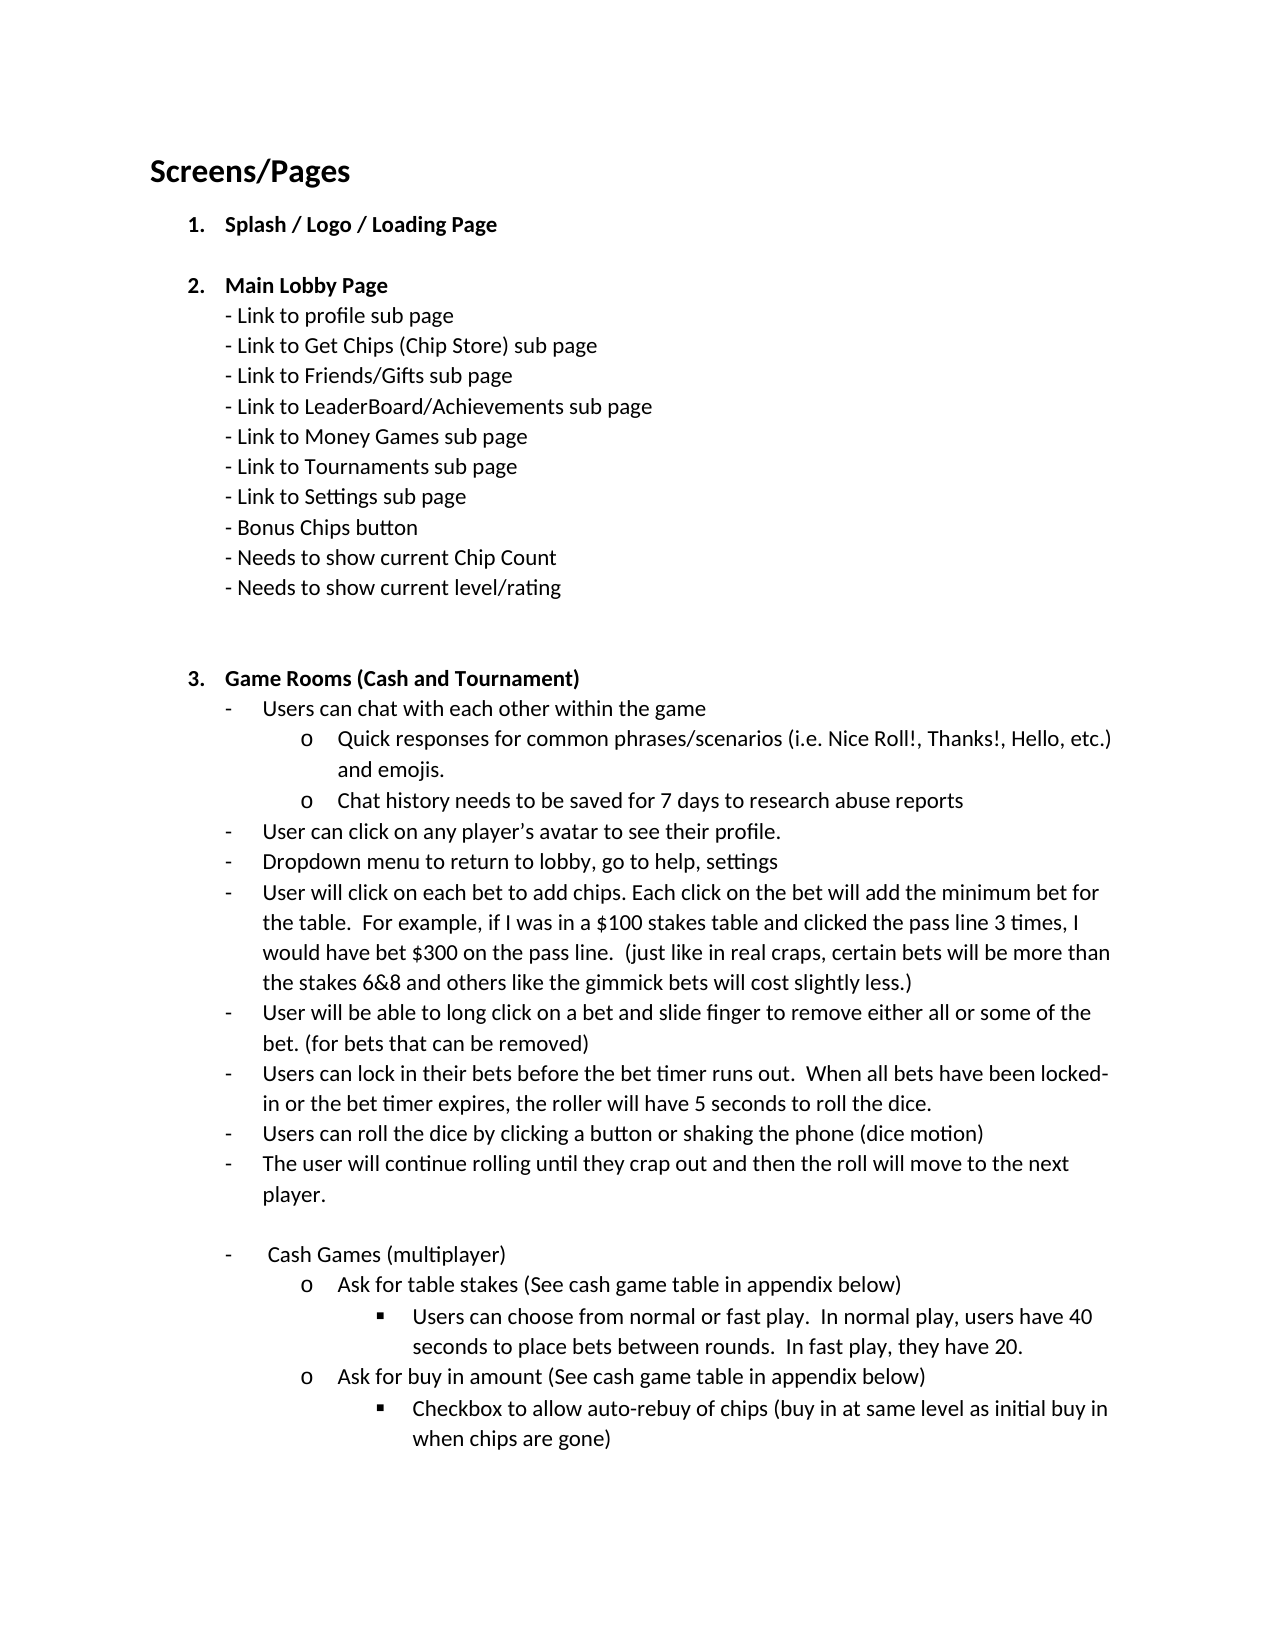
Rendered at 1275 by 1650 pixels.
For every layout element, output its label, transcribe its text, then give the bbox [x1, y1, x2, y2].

list - Needs to show current level/rating [225, 573, 1125, 601]
list Dropdown menu to return to lobby, go to help, settings [225, 847, 1125, 875]
list - Link to Settings sub page [225, 482, 1125, 511]
list Quick responses for common phrases/scenarios (i.e. Nice Roll!, Thanks!, Hello, etc.) and emojis. [300, 724, 1125, 783]
list - Link to Money Games sub page [225, 422, 1125, 450]
list Users can chat with each other within the game [225, 694, 1125, 722]
list User will click on each bet to add chips. Each click on the bet will add the minimum bet for the table. For example, if I was in a $100 stakes table and clicked the pass line 3 times, I would have bet $300 on the pass line. (just like in real craps, certain bets will be more than the stakes 6&8 and others like the gimmick bets will cost slightly less.) [225, 878, 1125, 996]
list - Link to LeaderBoard/Achievements sub page [225, 392, 1125, 420]
list - Link to Friends/Gifts sub page [225, 362, 1125, 390]
list Cash Games (multiplayer) [225, 1240, 1125, 1268]
list - Needs to show current Chip Count [225, 543, 1125, 571]
list Users can roll the dice by clicking a button or shaking the phone (dice motion) [225, 1119, 1125, 1147]
list Users can lock in their bets before the bet timer runs out. When all bets have been locked-in or the bet timer expires, the roller will have 5 seconds to roll the dice. [225, 1059, 1125, 1117]
list User can click on any player’s avatar to see their profile. [225, 817, 1125, 845]
list Chat history needs to be saved for 7 days to research abuse reports [300, 786, 1125, 815]
list The user will continue rolling until they crap out and then the roll will move to the next player. [225, 1149, 1125, 1238]
list Ask for buy in amount (See cash game table in appendix below) [300, 1362, 1125, 1391]
list Main Lobby Page [187, 271, 1125, 299]
list Game Rooms (Cash and Tournament) [187, 664, 1125, 692]
list User will be able to long click on a bet and slide finger to remove either all or some of the bet. (for bets that can be removed) [225, 998, 1125, 1057]
list Splash / Logo / Loading Page [187, 211, 1125, 269]
text Screens/Pages [150, 150, 1125, 191]
list - Bonus Chips button [225, 513, 1125, 541]
list Ask for table stakes (See cash game table in appendix below) [300, 1270, 1125, 1299]
list - Link to profile sub page [225, 301, 1125, 329]
list - Link to Tournaments sub page [225, 452, 1125, 480]
list Users can choose from normal or fast play. In normal play, users have 40 seconds to place bets between rounds. In fast play, they have 20. [375, 1302, 1125, 1360]
list Checkbox to allow auto-rebuy of chips (buy in at same level as initial buy in when chips are gone) [375, 1394, 1125, 1452]
list - Link to Get Chips (Chip Store) sub page [225, 331, 1125, 359]
